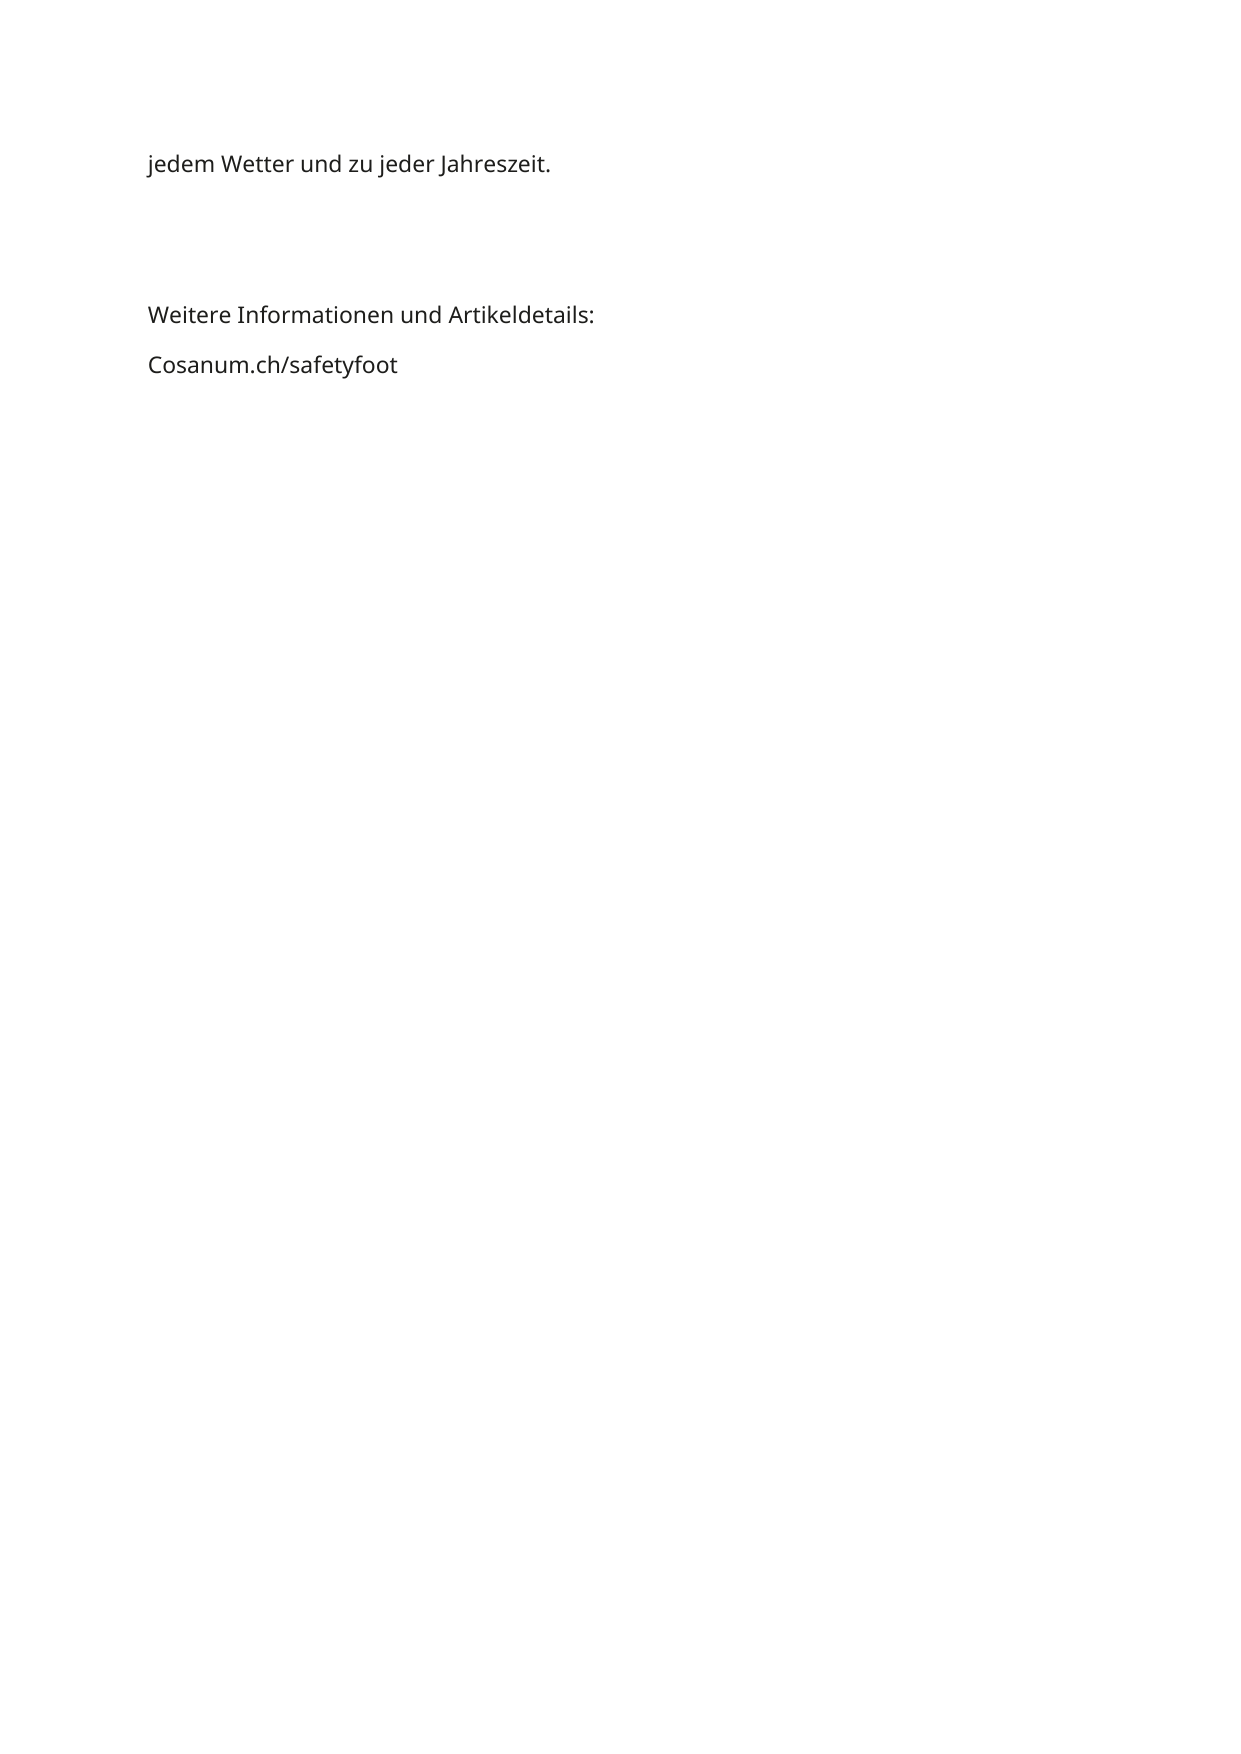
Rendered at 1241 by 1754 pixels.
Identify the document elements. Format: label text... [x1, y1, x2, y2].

text Weitere Informationen und Artikeldetails: [148, 299, 1093, 330]
text Cosanum.ch/safetyfoot [148, 349, 1093, 381]
text jedem Wetter und zu jeder Jahreszeit. [148, 148, 1093, 179]
